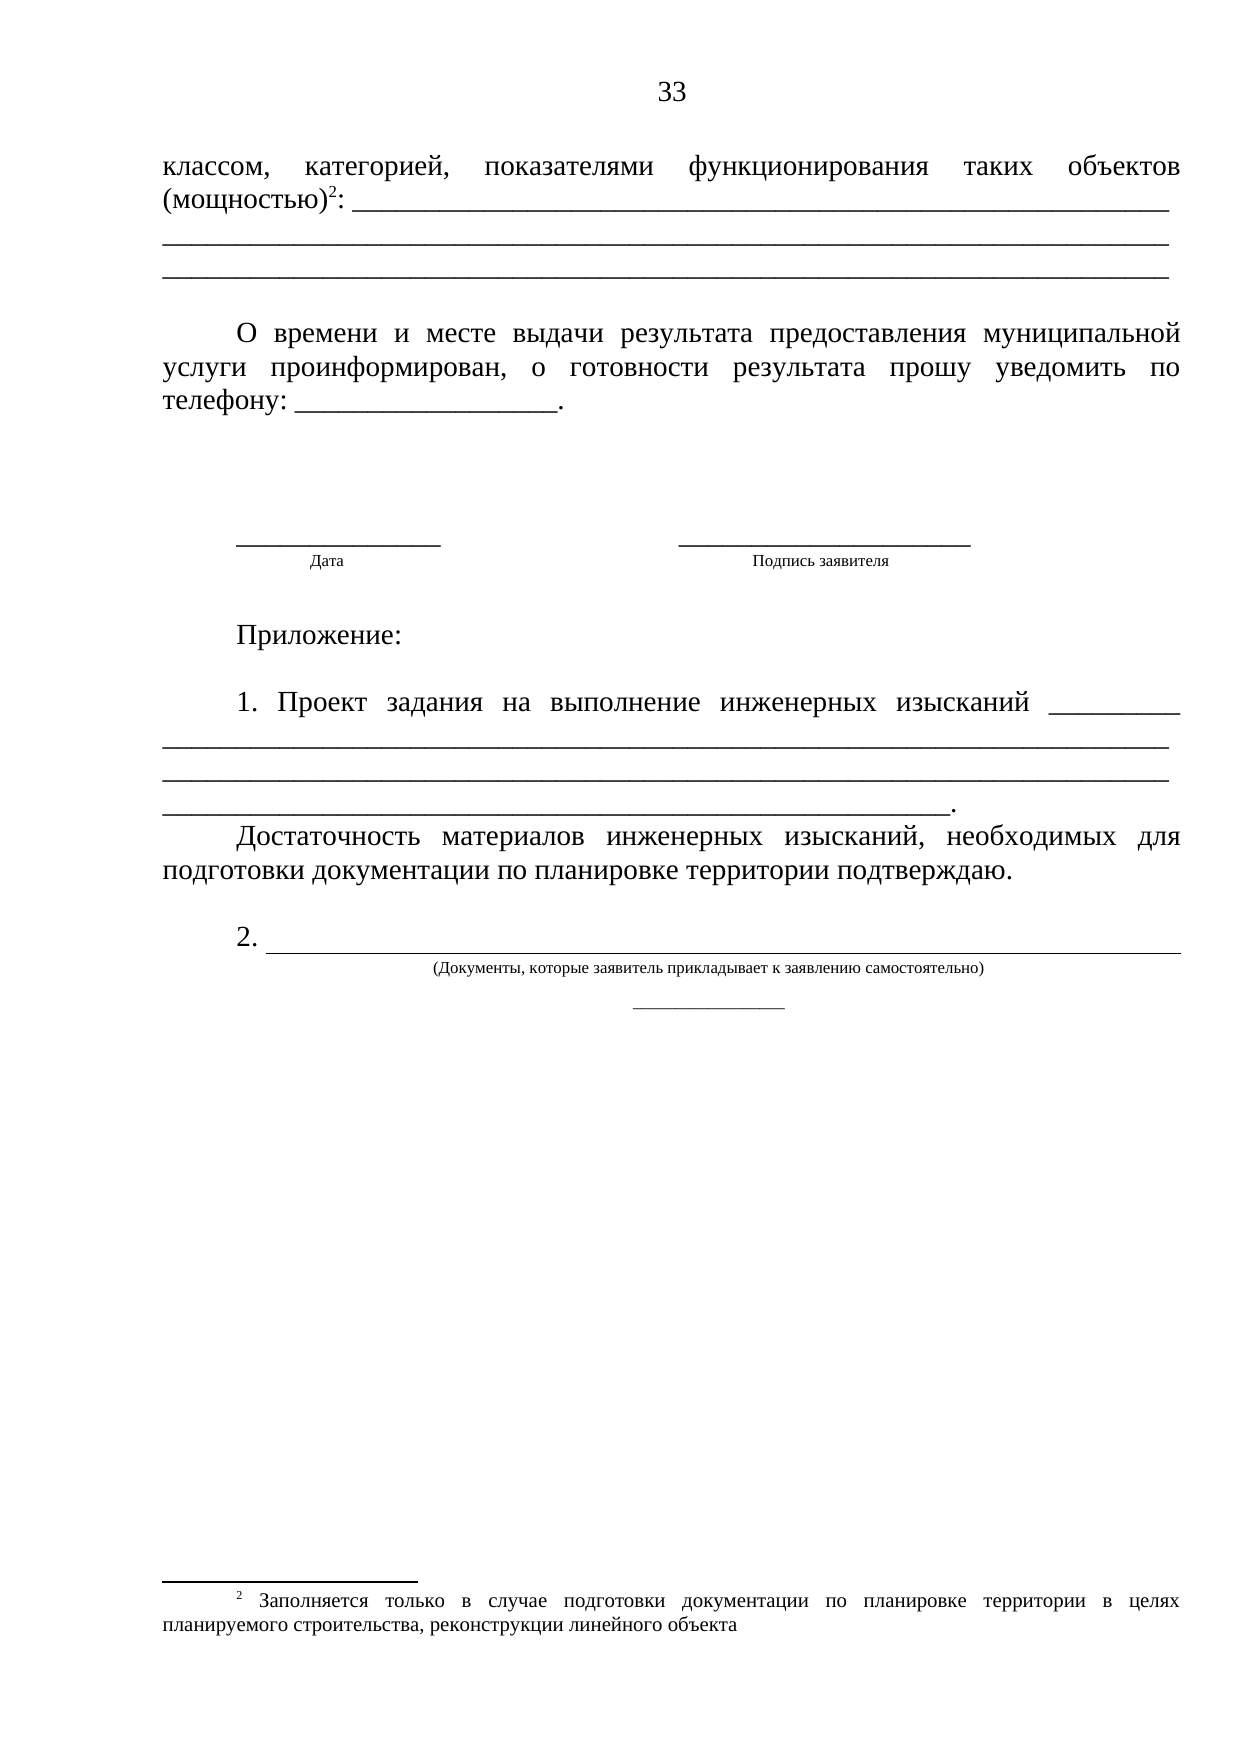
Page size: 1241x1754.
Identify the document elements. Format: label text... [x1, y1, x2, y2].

text 1. Проект задания на выполнение инженерных изысканий _________ ________________________________________________________________________________________________________________________________________________________________________________________________. [162, 684, 1181, 818]
text О времени и месте выдачи результата предоставления муниципальной услуги проинформирован, о готовности результата прошу уведомить по телефону: __________________. [162, 315, 1181, 416]
text __________________________________________________________________________________________________________________________________________ [162, 215, 1181, 282]
text __________________ [162, 992, 1181, 1025]
text Приложение: [162, 617, 1181, 651]
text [162, 148, 1181, 215]
text ______________ ____________________ [162, 517, 1181, 550]
text Достаточность материалов инженерных изысканий, необходимых для подготовки документации по планировке территории подтверждаю. [162, 818, 1181, 886]
text Дата Подпись заявителя [236, 550, 1181, 584]
text 2. [162, 919, 1181, 953]
text (Документы, которые заявитель прикладывает к заявлению самостоятельно) [162, 958, 1181, 992]
